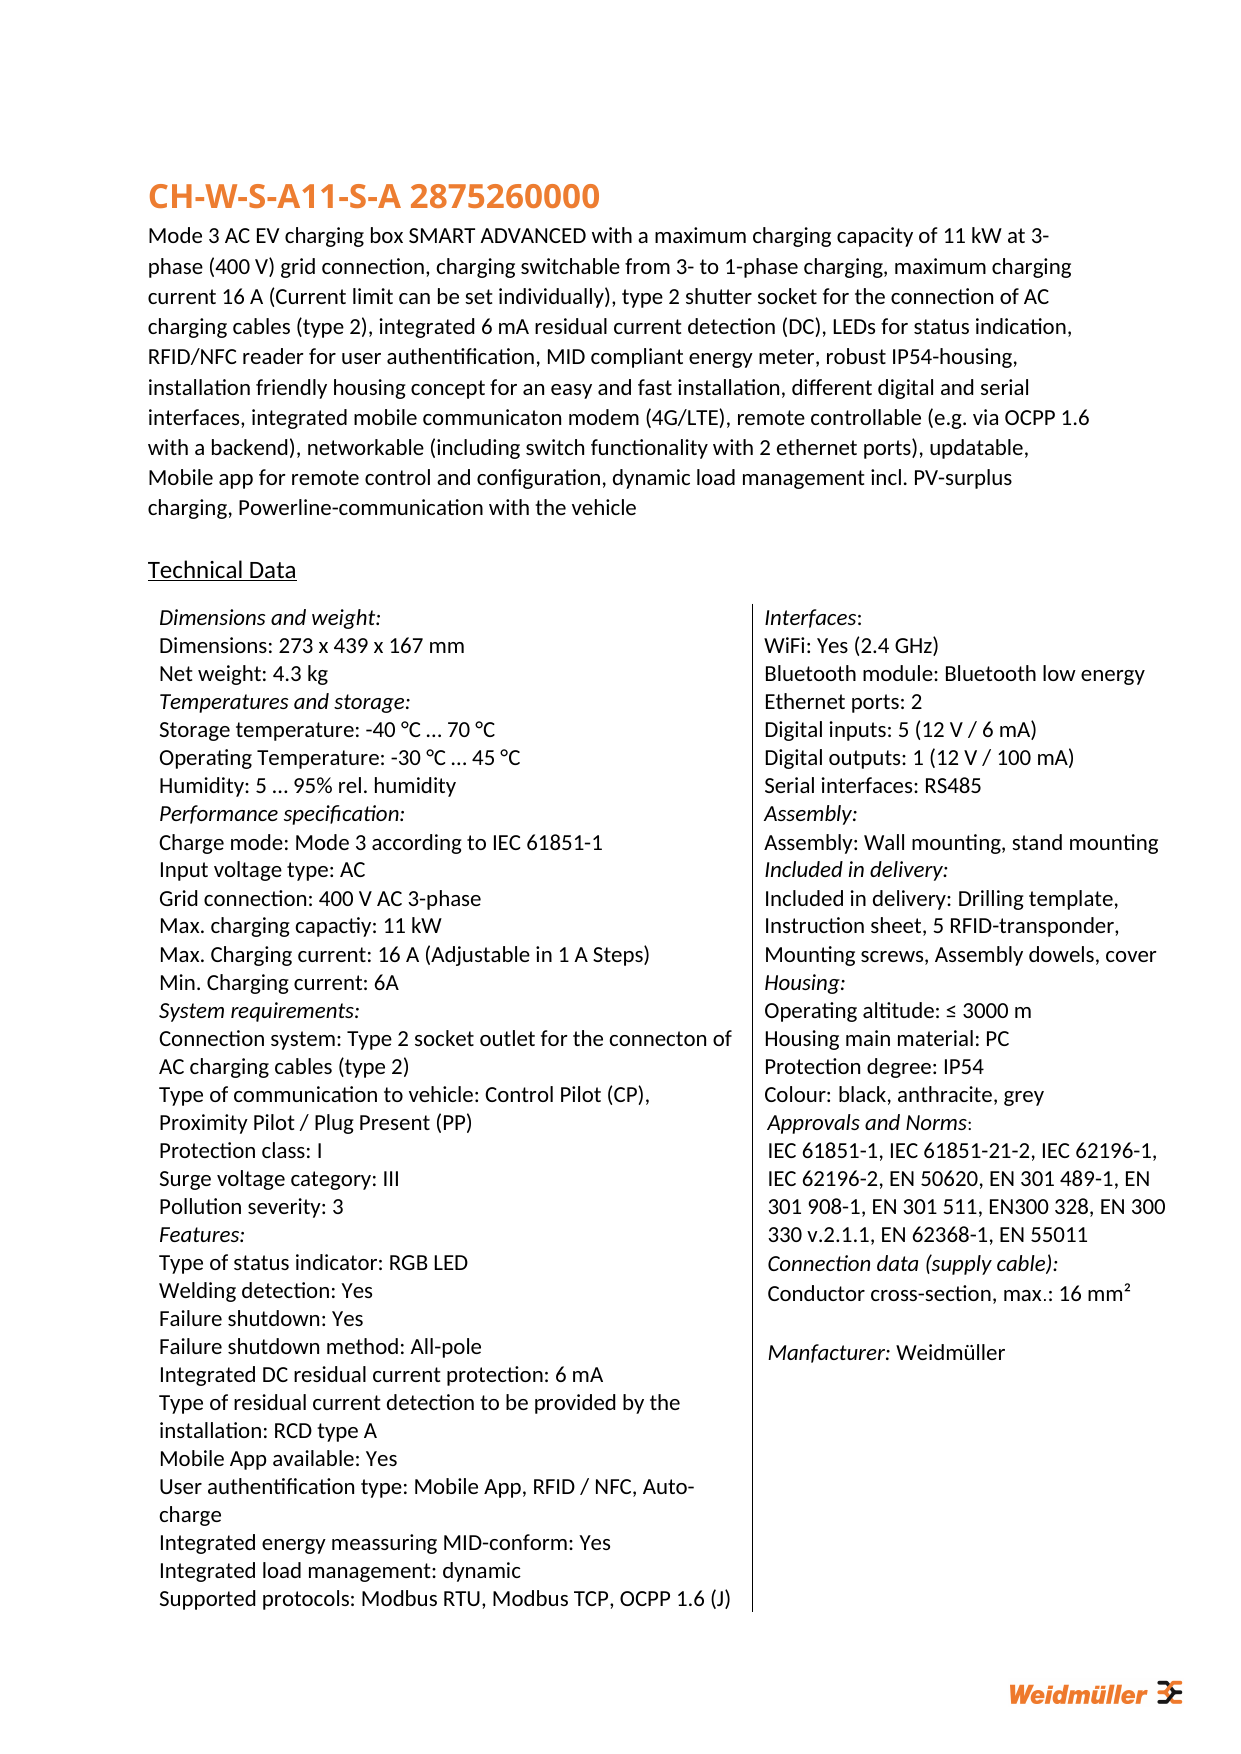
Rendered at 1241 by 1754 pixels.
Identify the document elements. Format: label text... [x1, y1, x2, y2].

table_header Interfaces: WiFi: Yes (2.4 GHz) Bluetooth module: Bluetooth low energy Ethernet ports: 2 Digital inputs: 5 (12 V / 6 mA) Digital outputs: 1 (12 V / 100 mA) Serial interfaces: RS485 Assembly: Assembly: Wall mounting, stand mounting Included in delivery: Included in delivery: Drilling template, Instruction sheet, 5 RFID-transponder, Mounting screws, Assembly dowels, cover Housing: Operating altitude: ≤ 3000 m Housing main material: PC Protection degree: IP54 Colour: black, anthracite, grey Approvals and Norms: IEC 61851-1, IEC 61851-21-2, IEC 62196-1, IEC 62196-2, EN 50620, EN 301 489-1, EN 301 908-1, EN 301 511, EN300 328, EN 300 330 v.2.1.1, EN 62368-1, EN 55011 Connection data (supply cable): Conductor cross-section, max.: 16 mm² Manfacturer: Weidmüller [753, 604, 1181, 1612]
picture [1007, 1678, 1185, 1707]
table_header Dimensions and weight: Dimensions: 273 x 439 x 167 mm Net weight: 4.3 kg Temperatures and storage: Storage temperature: -40 °C … 70 °C Operating Temperature: -30 °C … 45 °C Humidity: 5 … 95% rel. humidity Performance specification: Charge mode: Mode 3 according to IEC 61851-1 Input voltage type: AC Grid connection: 400 V AC 3-phase Max. charging capactiy: 11 kW Max. Charging current: 16 A (Adjustable in 1 A Steps) Min. Charging current: 6A System requirements: Connection system: Type 2 socket outlet for the connecton of AC charging cables (type 2) Type of communication to vehicle: Control Pilot (CP), Proximity Pilot / Plug Present (PP) Protection class: I Surge voltage category: III Pollution severity: 3 Features: Type of status indicator: RGB LED Welding detection: Yes Failure shutdown: Yes Failure shutdown method: All-pole Integrated DC residual current protection: 6 mA Type of residual current detection to be provided by the installation: RCD type A Mobile App available: Yes User authentification type: Mobile App, RFID / NFC, Auto-charge Integrated energy meassuring MID-conform: Yes Integrated load management: dynamic Supported protocols: Modbus RTU, Modbus TCP, OCPP 1.6 (J) [148, 604, 752, 1612]
text Technical Data [148, 554, 1093, 584]
subtitle CH-W-S-A11-S-A 2875260000 [148, 173, 1093, 218]
text Mode 3 AC EV charging box SMART ADVANCED with a maximum charging capacity of 11 kW at 3-phase (400 V) grid connection, charging switchable from 3- to 1-phase charging, maximum charging current 16 A (Current limit can be set individually), type 2 shutter socket for the connection of AC charging cables (type 2), integrated 6 mA residual current detection (DC), LEDs for status indication, RFID/NFC reader for user authentification, MID compliant energy meter, robust IP54-housing, installation friendly housing concept for an easy and fast installation, different digital and serial interfaces, integrated mobile communicaton modem (4G/LTE), remote controllable (e.g. via OCPP 1.6 with a backend), networkable (including switch functionality with 2 ethernet ports), updatable, Mobile app for remote control and configuration, dynamic load management incl. PV-surplus charging, Powerline-communication with the vehicle [148, 222, 1093, 521]
